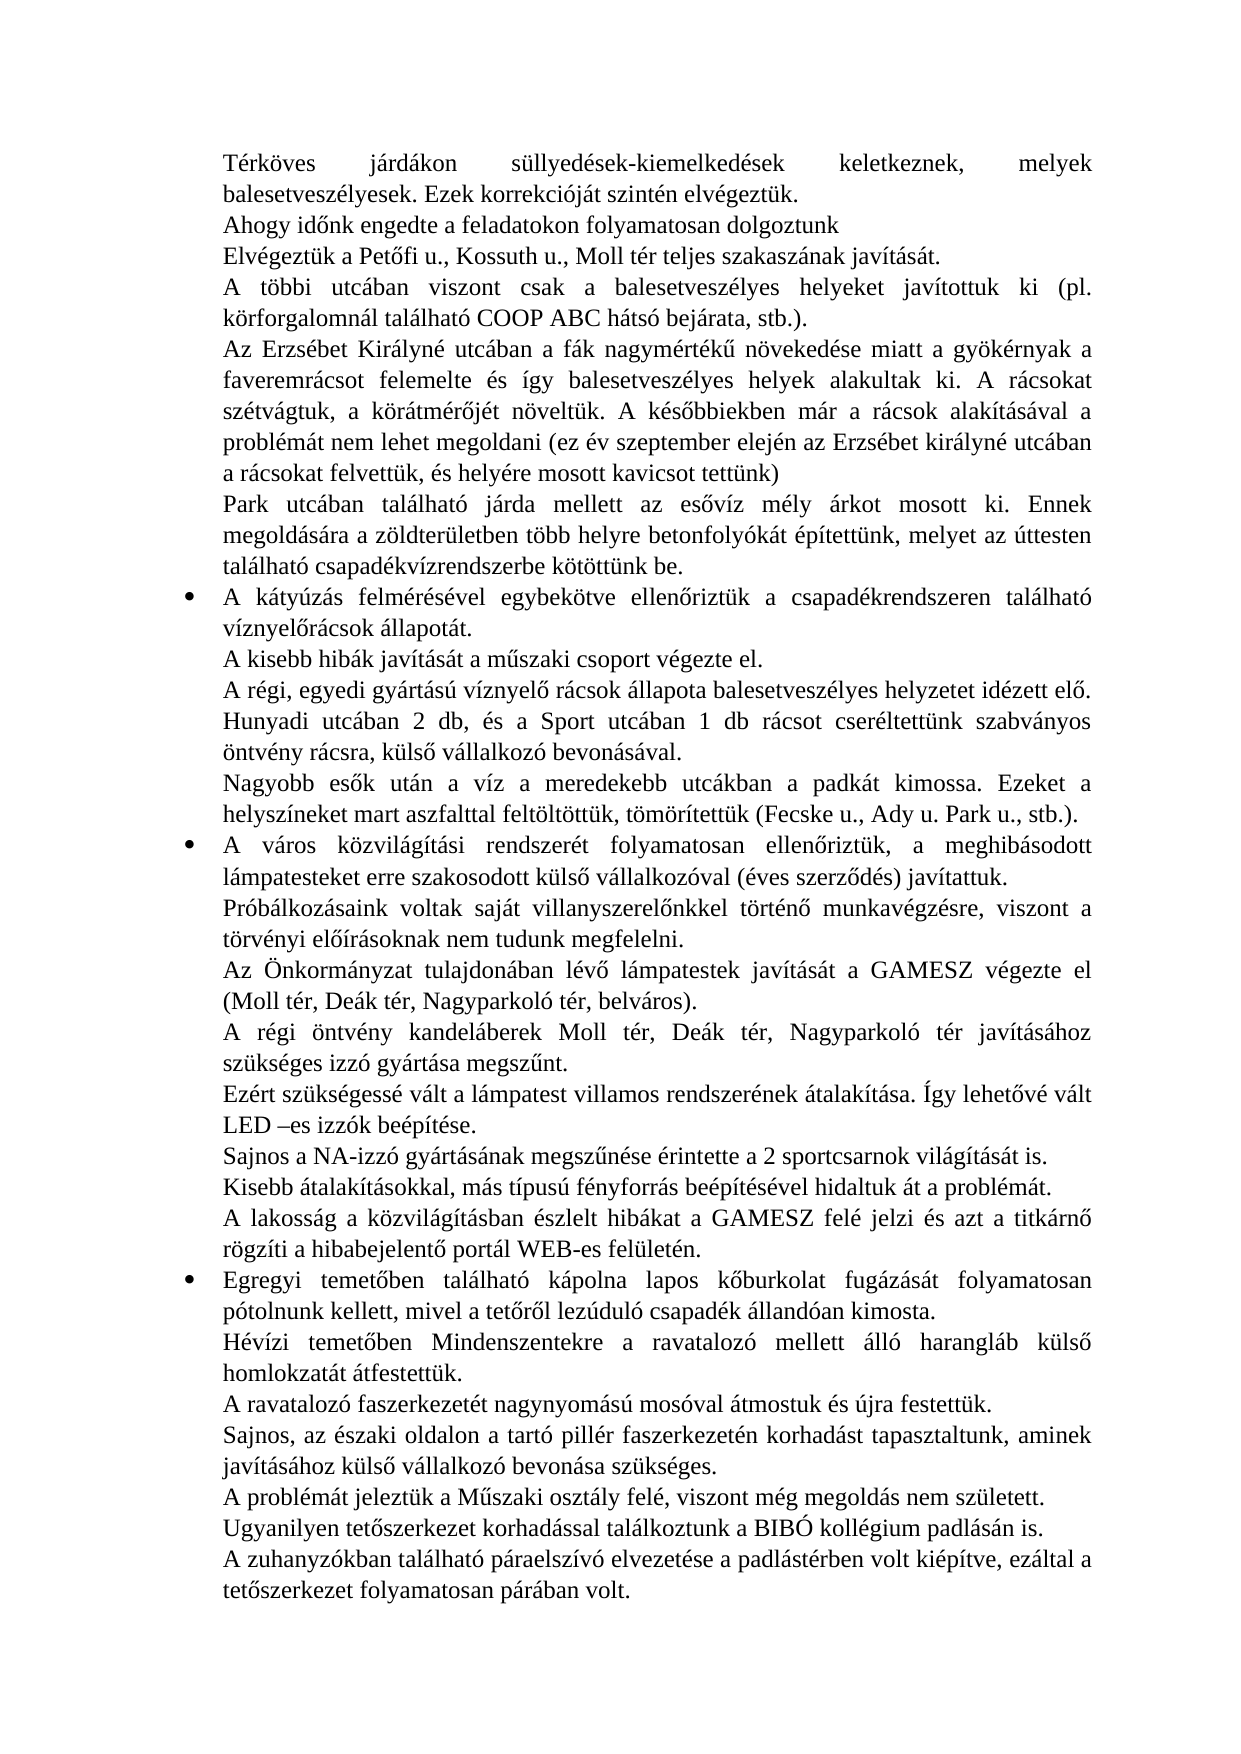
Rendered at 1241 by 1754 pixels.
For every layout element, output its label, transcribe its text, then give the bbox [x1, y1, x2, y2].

text A kisebb hibák javítását a műszaki csoport végezte el. [223, 644, 1093, 673]
list A város közvilágítási rendszerét folyamatosan ellenőriztük, a meghibásodott lámpatesteket erre szakosodott külső vállalkozóval (éves szerződés) javítattuk. [185, 831, 1093, 890]
text A zuhanyzókban található páraelszívó elvezetése a padlástérben volt kiépítve, ezáltal a tetőszerkezet folyamatosan párában volt. [223, 1544, 1093, 1604]
text Hévízi temetőben Mindenszentekre a ravatalozó mellett álló harangláb külső homlokzatát átfestettük. [223, 1327, 1093, 1387]
text A lakosság a közvilágításban észlelt hibákat a GAMESZ felé jelzi és azt a titkárnő rögzíti a hibabejelentő portál WEB-es felületén. [223, 1203, 1093, 1263]
text Park utcában található járda mellett az esővíz mély árkot mosott ki. Ennek megoldására a zöldterületben több helyre betonfolyókát építettünk, melyet az úttesten található csapadékvízrendszerbe kötöttünk be. [223, 489, 1093, 580]
text A ravatalozó faszerkezetét nagynyomású mosóval átmostuk és újra festettük. [223, 1389, 1093, 1418]
list Egregyi temetőben található kápolna lapos kőburkolat fugázását folyamatosan pótolnunk kellett, mivel a tetőről lezúduló csapadék állandóan kimosta. [185, 1265, 1093, 1325]
text Ezért szükségessé vált a lámpatest villamos rendszerének átalakítása. Így lehetővé vált LED –es izzók beépítése. [223, 1079, 1093, 1139]
text Sajnos, az északi oldalon a tartó pillér faszerkezetén korhadást tapasztaltunk, aminek javításához külső vállalkozó bevonása szükséges. [223, 1420, 1093, 1480]
list A kátyúzás felmérésével egybekötve ellenőriztük a csapadékrendszeren található víznyelőrácsok állapotát. [185, 582, 1093, 642]
text Az Önkormányzat tulajdonában lévő lámpatestek javítását a GAMESZ végezte el (Moll tér, Deák tér, Nagyparkoló tér, belváros). [223, 955, 1093, 1014]
text Kisebb átalakításokkal, más típusú fényforrás beépítésével hidaltuk át a problémát. [223, 1172, 1093, 1201]
text Sajnos a NA-izzó gyártásának megszűnése érintette a 2 sportcsarnok világítását is. [223, 1141, 1093, 1170]
text A problémát jeleztük a Műszaki osztály felé, viszont még megoldás nem született. [223, 1482, 1093, 1511]
text A régi öntvény kandeláberek Moll tér, Deák tér, Nagyparkoló tér javításához szükséges izzó gyártása megszűnt. [223, 1017, 1093, 1077]
text Nagyobb esők után a víz a meredekebb utcákban a padkát kimossa. Ezeket a helyszíneket mart aszfalttal feltöltöttük, tömörítettük (Fecske u., Ady u. Park u., stb.). [223, 768, 1093, 828]
text A többi utcában viszont csak a balesetveszélyes helyeket javítottuk ki (pl. körforgalomnál található COOP ABC hátsó bejárata, stb.). [223, 272, 1093, 332]
text Ugyanilyen tetőszerkezet korhadással találkoztunk a BIBÓ kollégium padlásán is. [223, 1513, 1093, 1542]
text Ahogy időnk engedte a feladatokon folyamatosan dolgoztunk [223, 210, 1093, 238]
text Térköves járdákon süllyedések-kiemelkedések keletkeznek, melyek balesetveszélyesek. Ezek korrekcióját szintén elvégeztük. [223, 148, 1093, 207]
text Az Erzsébet Királyné utcában a fák nagymértékű növekedése miatt a gyökérnyak a faveremrácsot felemelte és így balesetveszélyes helyek alakultak ki. A rácsokat szétvágtuk, a körátmérőjét növeltük. A későbbiekben már a rácsok alakításával a problémát nem lehet megoldani (ez év szeptember elején az Erzsébet királyné utcában a rácsokat felvettük, és helyére mosott kavicsot tettünk) [223, 334, 1093, 487]
text A régi, egyedi gyártású víznyelő rácsok állapota balesetveszélyes helyzetet idézett elő. Hunyadi utcában 2 db, és a Sport utcában 1 db rácsot cseréltettünk szabványos öntvény rácsra, külső vállalkozó bevonásával. [223, 675, 1093, 766]
text Elvégeztük a Petőfi u., Kossuth u., Moll tér teljes szakaszának javítását. [223, 241, 1093, 269]
text Próbálkozásaink voltak saját villanyszerelőnkkel történő munkavégzésre, viszont a törvényi előírásoknak nem tudunk megfelelni. [223, 893, 1093, 952]
